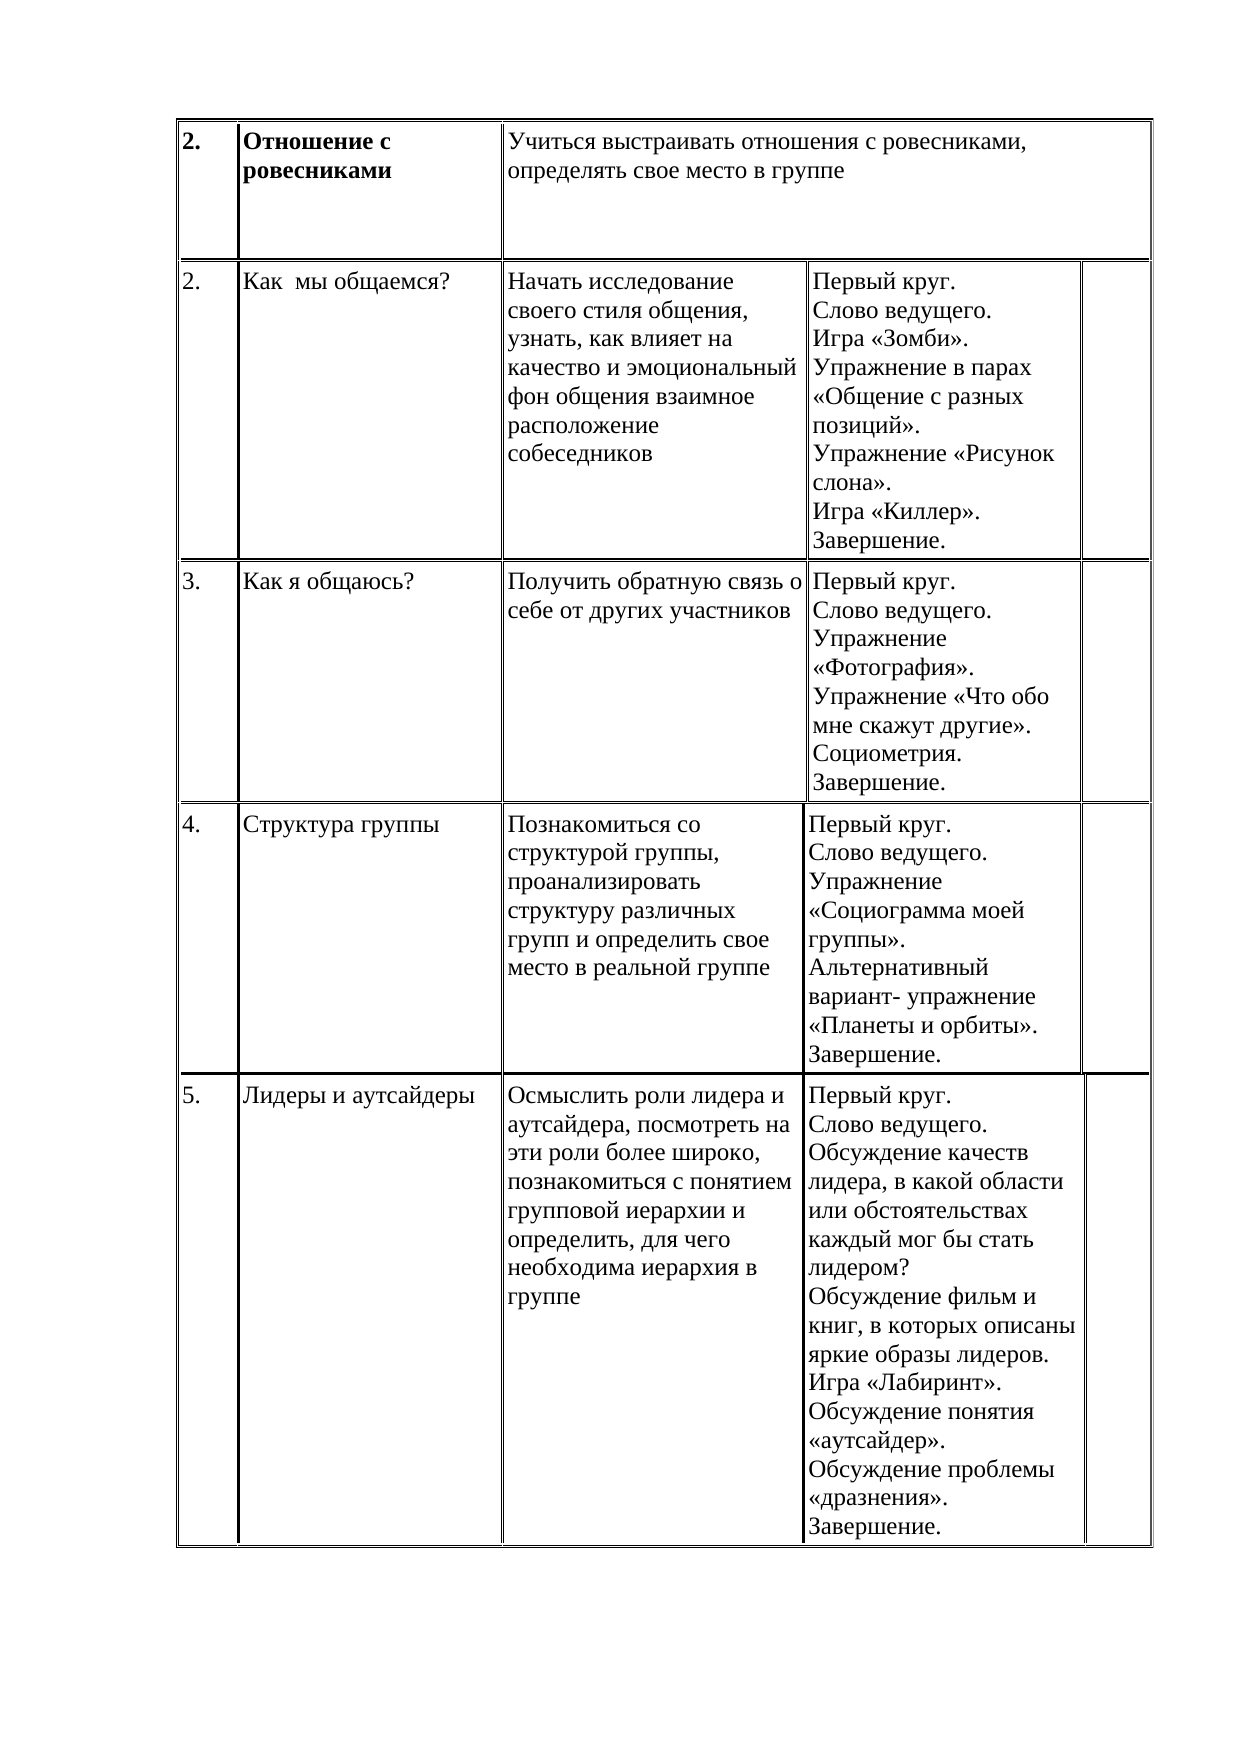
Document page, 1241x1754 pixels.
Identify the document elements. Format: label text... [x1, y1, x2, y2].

table_cell 3. [179, 558, 237, 801]
table_cell Получить обратную связь о себе от других участников [504, 562, 806, 801]
table_cell Как мы общаемся? [240, 262, 501, 558]
table_cell 5. [179, 1072, 238, 1545]
table_cell [1081, 801, 1152, 1072]
table_cell 2. [179, 120, 238, 258]
table_cell [1083, 258, 1151, 558]
table_cell [1086, 1072, 1150, 1545]
table_cell Первый круг. Слово ведущего. Обсуждение качеств лидера, в какой области или обстоятельствах каждый мог бы стать лидером? Обсуждение фильм и книг, в которых описаны яркие образы лидеров. Игра «Лабиринт». Обсуждение понятия «аутсайдер». Обсуждение проблемы «дразнения». Завершение. [803, 1075, 1086, 1545]
table_cell 4. [177, 801, 238, 1072]
table_cell Лидеры и аутсайдеры [238, 1075, 503, 1545]
table_cell Познакомиться со структурой группы, проанализировать структуру различных групп и определить свое место в реальной группе [504, 804, 802, 1072]
table_cell Как я общаюсь? [240, 562, 501, 801]
table_cell Осмыслить роли лидера и аутсайдера, посмотреть на эти роли более широко, познакомиться с понятием групповой иерархии и определить, для чего необходима иерархия в группе [503, 1075, 803, 1545]
table_cell Первый круг. Слово ведущего. Упражнение «Фотография». Упражнение «Что обо мне скажут другие». Социометрия. Завершение. [809, 562, 1080, 801]
table_cell Первый круг. Слово ведущего. Упражнение «Социограмма моей группы». Альтернативный вариант- упражнение «Планеты и орбиты». Завершение. [805, 804, 1080, 1072]
table_cell 2. [179, 258, 237, 558]
table_cell Отношение с ровесниками [238, 122, 503, 258]
table_cell Структура группы [240, 804, 501, 1072]
table_cell Первый круг. Слово ведущего. Игра «Зомби». Упражнение в парах «Общение с разных позиций». Упражнение «Рисунок слона». Игра «Киллер». Завершение. [809, 262, 1080, 558]
table_cell Учиться выстраивать отношения с ровесниками, определять свое место в группе [503, 122, 1150, 258]
table_cell Начать исследование своего стиля общения, узнать, как влияет на качество и эмоциональный фон общения взаимное расположение собеседников [504, 262, 806, 558]
table_cell [1083, 558, 1151, 801]
